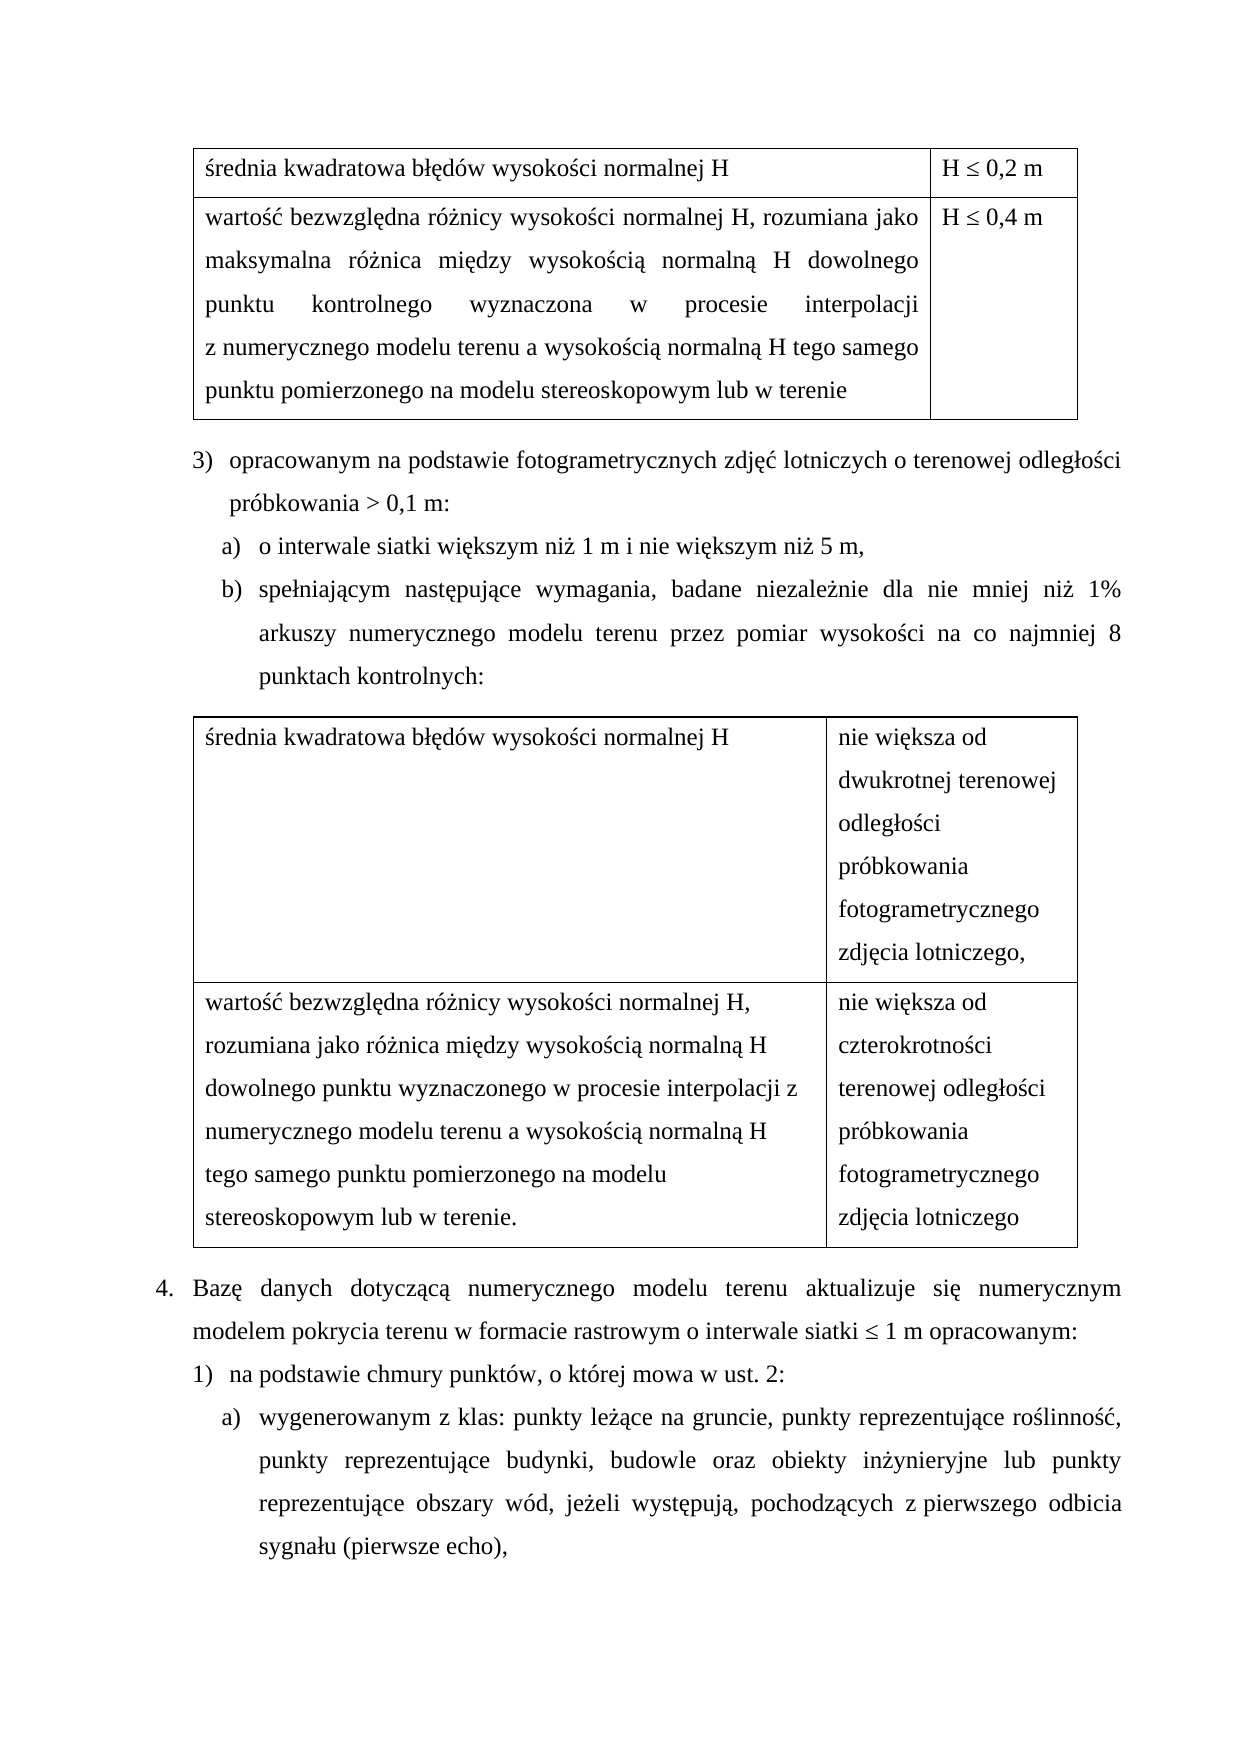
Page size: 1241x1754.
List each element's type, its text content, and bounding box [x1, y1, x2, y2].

list o interwale siatki większym niż 1 m i nie większym niż 5 m, [221, 531, 1122, 560]
subtitle Bazę danych dotyczącą numerycznego modelu terenu aktualizuje się numerycznym modelem pokrycia terenu w formacie rastrowym o interwale siatki ≤ 1 m opracowanym: [155, 1273, 1122, 1344]
list spełniającym następujące wymagania, badane niezależnie dla nie mniej niż 1% arkuszy numerycznego modelu terenu przez pomiar wysokości na co najmniej 8 punktach kontrolnych: [221, 574, 1122, 689]
table_cell nie większa od czterokrotności terenowej odległości próbkowania fotogrametrycznego zdjęcia lotniczego [827, 983, 1077, 1247]
table_header średnia kwadratowa błędów wysokości normalnej H [194, 718, 826, 982]
table_cell H ≤ 0,4 m [931, 198, 1077, 419]
table_cell wartość bezwzględna różnicy wysokości normalnej H, rozumiana jako maksymalna różnica między wysokością normalną H dowolnego punktu kontrolnego wyznaczona w procesie interpolacji z numerycznego modelu terenu a wysokością normalną H tego samego punktu pomierzonego na modelu stereoskopowym lub w terenie [194, 198, 930, 419]
table_header H ≤ 0,2 m [931, 149, 1077, 197]
list na podstawie chmury punktów, o której mowa w ust. 2: [192, 1359, 1122, 1388]
table_cell wartość bezwzględna różnicy wysokości normalnej H, rozumiana jako różnica między wysokością normalną H dowolnego punktu wyznaczonego w procesie interpolacji z numerycznego modelu terenu a wysokością normalną H tego samego punktu pomierzonego na modelu stereoskopowym lub w terenie. [194, 983, 826, 1247]
list wygenerowanym z klas: punkty leżące na gruncie, punkty reprezentujące roślinność, punkty reprezentujące budynki, budowle oraz obiekty inżynieryjne lub punkty reprezentujące obszary wód, jeżeli występują, pochodzących z pierwszego odbicia sygnału (pierwsze echo), [221, 1402, 1122, 1560]
table_header nie większa od dwukrotnej terenowej odległości próbkowania fotogrametrycznego zdjęcia lotniczego, [827, 718, 1077, 982]
table_header średnia kwadratowa błędów wysokości normalnej H [194, 149, 930, 197]
list opracowanym na podstawie fotogrametrycznych zdjęć lotniczych o terenowej odległości próbkowania > 0,1 m: [192, 445, 1122, 517]
